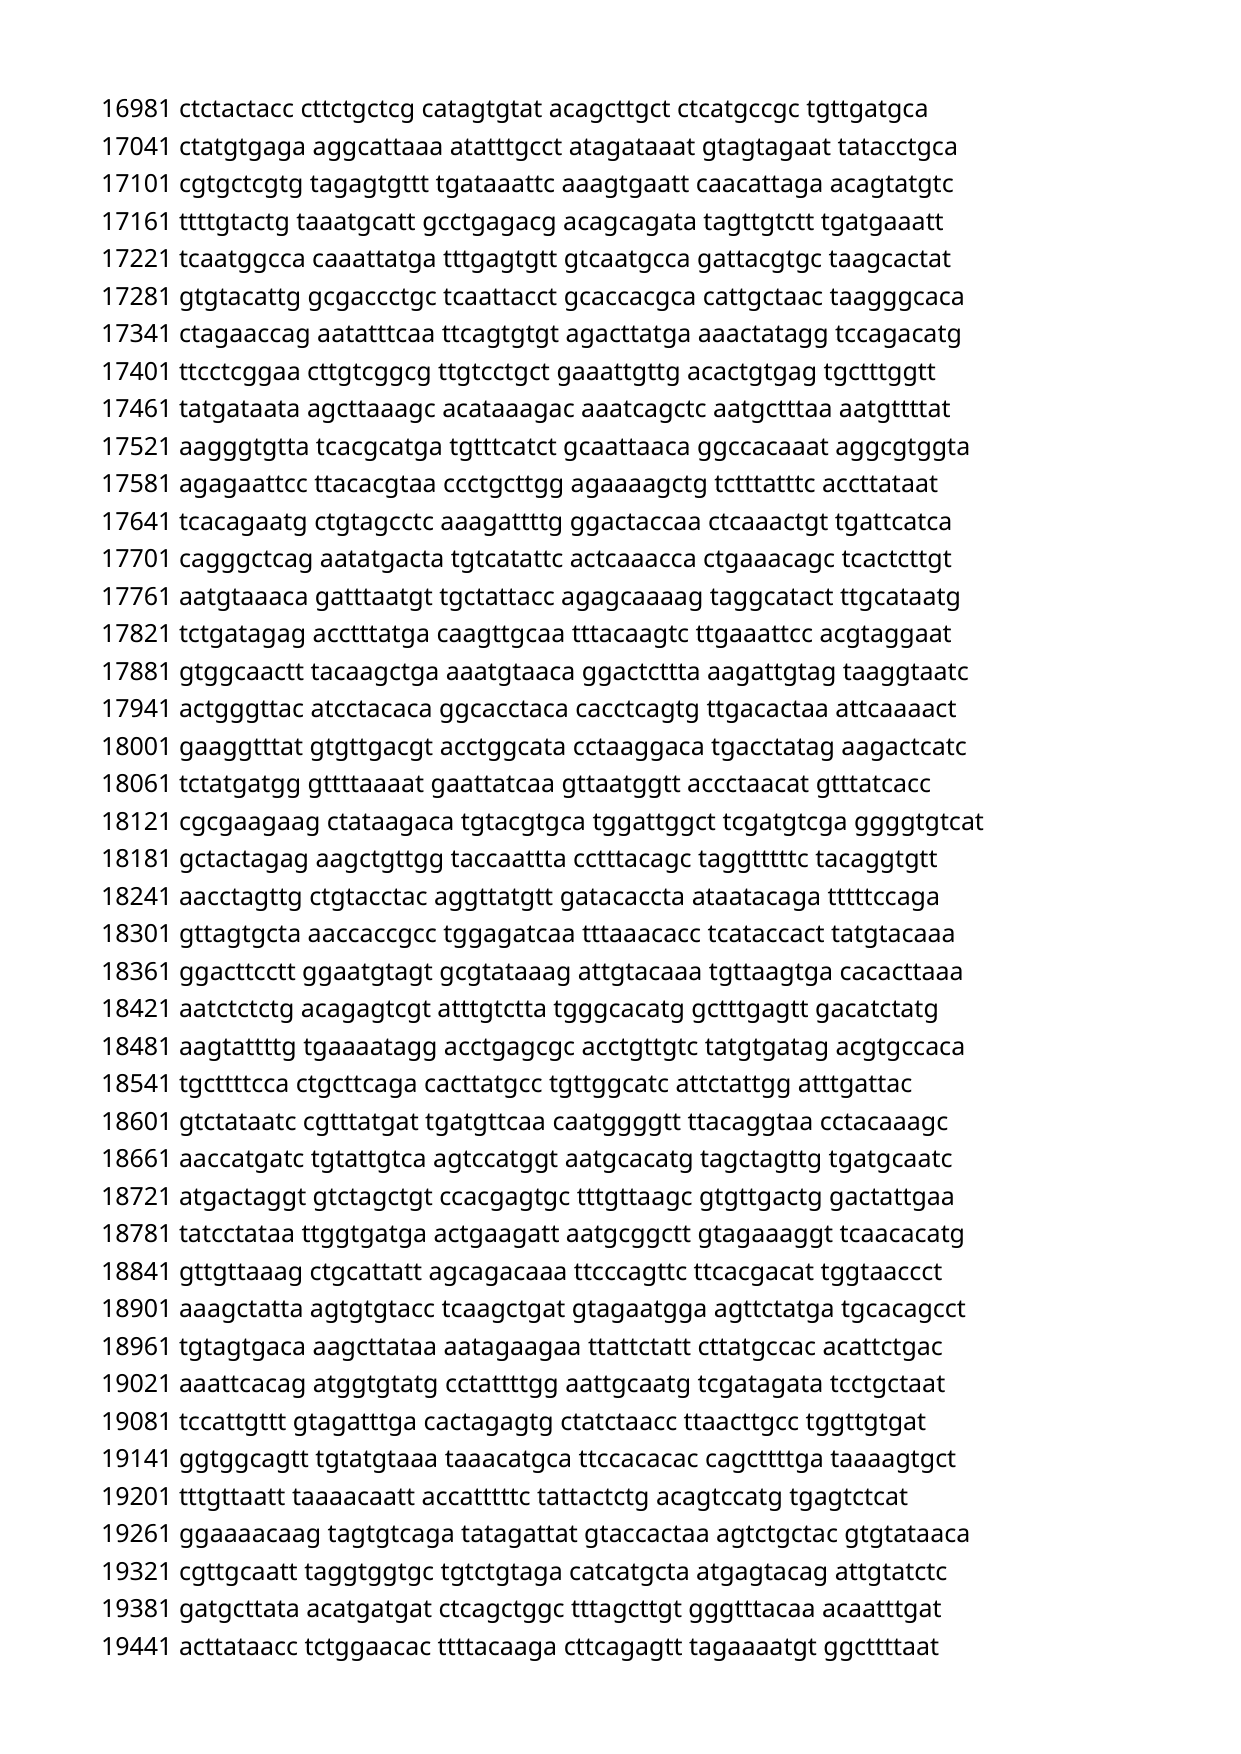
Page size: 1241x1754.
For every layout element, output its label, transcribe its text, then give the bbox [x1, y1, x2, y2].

text 17821 tctgatagag acctttatga caagttgcaa tttacaagtc ttgaaattcc acgtaggaat [75, 614, 1165, 652]
text 17041 ctatgtgaga aggcattaaa atatttgcct atagataaat gtagtagaat tatacctgca [75, 127, 1165, 164]
text 17101 cgtgctcgtg tagagtgttt tgataaattc aaagtgaatt caacattaga acagtatgtc [75, 164, 1165, 202]
text 18301 gttagtgcta aaccaccgcc tggagatcaa tttaaacacc tcataccact tatgtacaaa [75, 914, 1165, 952]
text 17281 gtgtacattg gcgaccctgc tcaattacct gcaccacgca cattgctaac taagggcaca [75, 277, 1165, 314]
text 19021 aaattcacag atggtgtatg cctattttgg aattgcaatg tcgatagata tcctgctaat [75, 1364, 1165, 1402]
text 19441 acttataacc tctggaacac ttttacaaga cttcagagtt tagaaaatgt ggcttttaat [75, 1627, 1165, 1664]
text 17461 tatgataata agcttaaagc acataaagac aaatcagctc aatgctttaa aatgttttat [75, 389, 1165, 427]
text 18901 aaagctatta agtgtgtacc tcaagctgat gtagaatgga agttctatga tgcacagcct [75, 1289, 1165, 1327]
text 18721 atgactaggt gtctagctgt ccacgagtgc tttgttaagc gtgttgactg gactattgaa [75, 1177, 1165, 1214]
text 18001 gaaggtttat gtgttgacgt acctggcata cctaaggaca tgacctatag aagactcatc [75, 727, 1165, 764]
text 18781 tatcctataa ttggtgatga actgaagatt aatgcggctt gtagaaaggt tcaacacatg [75, 1214, 1165, 1252]
text 17941 actgggttac atcctacaca ggcacctaca cacctcagtg ttgacactaa attcaaaact [75, 689, 1165, 727]
text 18661 aaccatgatc tgtattgtca agtccatggt aatgcacatg tagctagttg tgatgcaatc [75, 1139, 1165, 1177]
text 17641 tcacagaatg ctgtagcctc aaagattttg ggactaccaa ctcaaactgt tgattcatca [75, 502, 1165, 539]
text 18961 tgtagtgaca aagcttataa aatagaagaa ttattctatt cttatgccac acattctgac [75, 1327, 1165, 1364]
text 18421 aatctctctg acagagtcgt atttgtctta tgggcacatg gctttgagtt gacatctatg [75, 989, 1165, 1027]
text 17701 cagggctcag aatatgacta tgtcatattc actcaaacca ctgaaacagc tcactcttgt [75, 539, 1165, 577]
text 17161 ttttgtactg taaatgcatt gcctgagacg acagcagata tagttgtctt tgatgaaatt [75, 202, 1165, 239]
text 18061 tctatgatgg gttttaaaat gaattatcaa gttaatggtt accctaacat gtttatcacc [75, 764, 1165, 802]
text 17761 aatgtaaaca gatttaatgt tgctattacc agagcaaaag taggcatact ttgcataatg [75, 577, 1165, 614]
text 18541 tgcttttcca ctgcttcaga cacttatgcc tgttggcatc attctattgg atttgattac [75, 1064, 1165, 1102]
text 19141 ggtggcagtt tgtatgtaaa taaacatgca ttccacacac cagcttttga taaaagtgct [75, 1439, 1165, 1477]
text 18121 cgcgaagaag ctataagaca tgtacgtgca tggattggct tcgatgtcga ggggtgtcat [75, 802, 1165, 839]
text 17221 tcaatggcca caaattatga tttgagtgtt gtcaatgcca gattacgtgc taagcactat [75, 239, 1165, 277]
text 19081 tccattgttt gtagatttga cactagagtg ctatctaacc ttaacttgcc tggttgtgat [75, 1402, 1165, 1439]
text 19321 cgttgcaatt taggtggtgc tgtctgtaga catcatgcta atgagtacag attgtatctc [75, 1552, 1165, 1589]
text 19261 ggaaaacaag tagtgtcaga tatagattat gtaccactaa agtctgctac gtgtataaca [75, 1514, 1165, 1552]
text 17881 gtggcaactt tacaagctga aaatgtaaca ggactcttta aagattgtag taaggtaatc [75, 652, 1165, 689]
text 17401 ttcctcggaa cttgtcggcg ttgtcctgct gaaattgttg acactgtgag tgctttggtt [75, 352, 1165, 389]
text 17521 aagggtgtta tcacgcatga tgtttcatct gcaattaaca ggccacaaat aggcgtggta [75, 427, 1165, 464]
text 19201 tttgttaatt taaaacaatt accatttttc tattactctg acagtccatg tgagtctcat [75, 1477, 1165, 1514]
text 19381 gatgcttata acatgatgat ctcagctggc tttagcttgt gggtttacaa acaatttgat [75, 1589, 1165, 1627]
text 17581 agagaattcc ttacacgtaa ccctgcttgg agaaaagctg tctttatttc accttataat [75, 464, 1165, 502]
text 18181 gctactagag aagctgttgg taccaattta cctttacagc taggtttttc tacaggtgtt [75, 839, 1165, 877]
text 18361 ggacttcctt ggaatgtagt gcgtataaag attgtacaaa tgttaagtga cacacttaaa [75, 952, 1165, 989]
text 18241 aacctagttg ctgtacctac aggttatgtt gatacaccta ataatacaga tttttccaga [75, 877, 1165, 914]
text 18841 gttgttaaag ctgcattatt agcagacaaa ttcccagttc ttcacgacat tggtaaccct [75, 1252, 1165, 1289]
text 18481 aagtattttg tgaaaatagg acctgagcgc acctgttgtc tatgtgatag acgtgccaca [75, 1027, 1165, 1064]
text 17341 ctagaaccag aatatttcaa ttcagtgtgt agacttatga aaactatagg tccagacatg [75, 314, 1165, 352]
text 16981 ctctactacc cttctgctcg catagtgtat acagcttgct ctcatgccgc tgttgatgca [75, 89, 1165, 127]
text 18601 gtctataatc cgtttatgat tgatgttcaa caatggggtt ttacaggtaa cctacaaagc [75, 1102, 1165, 1139]
